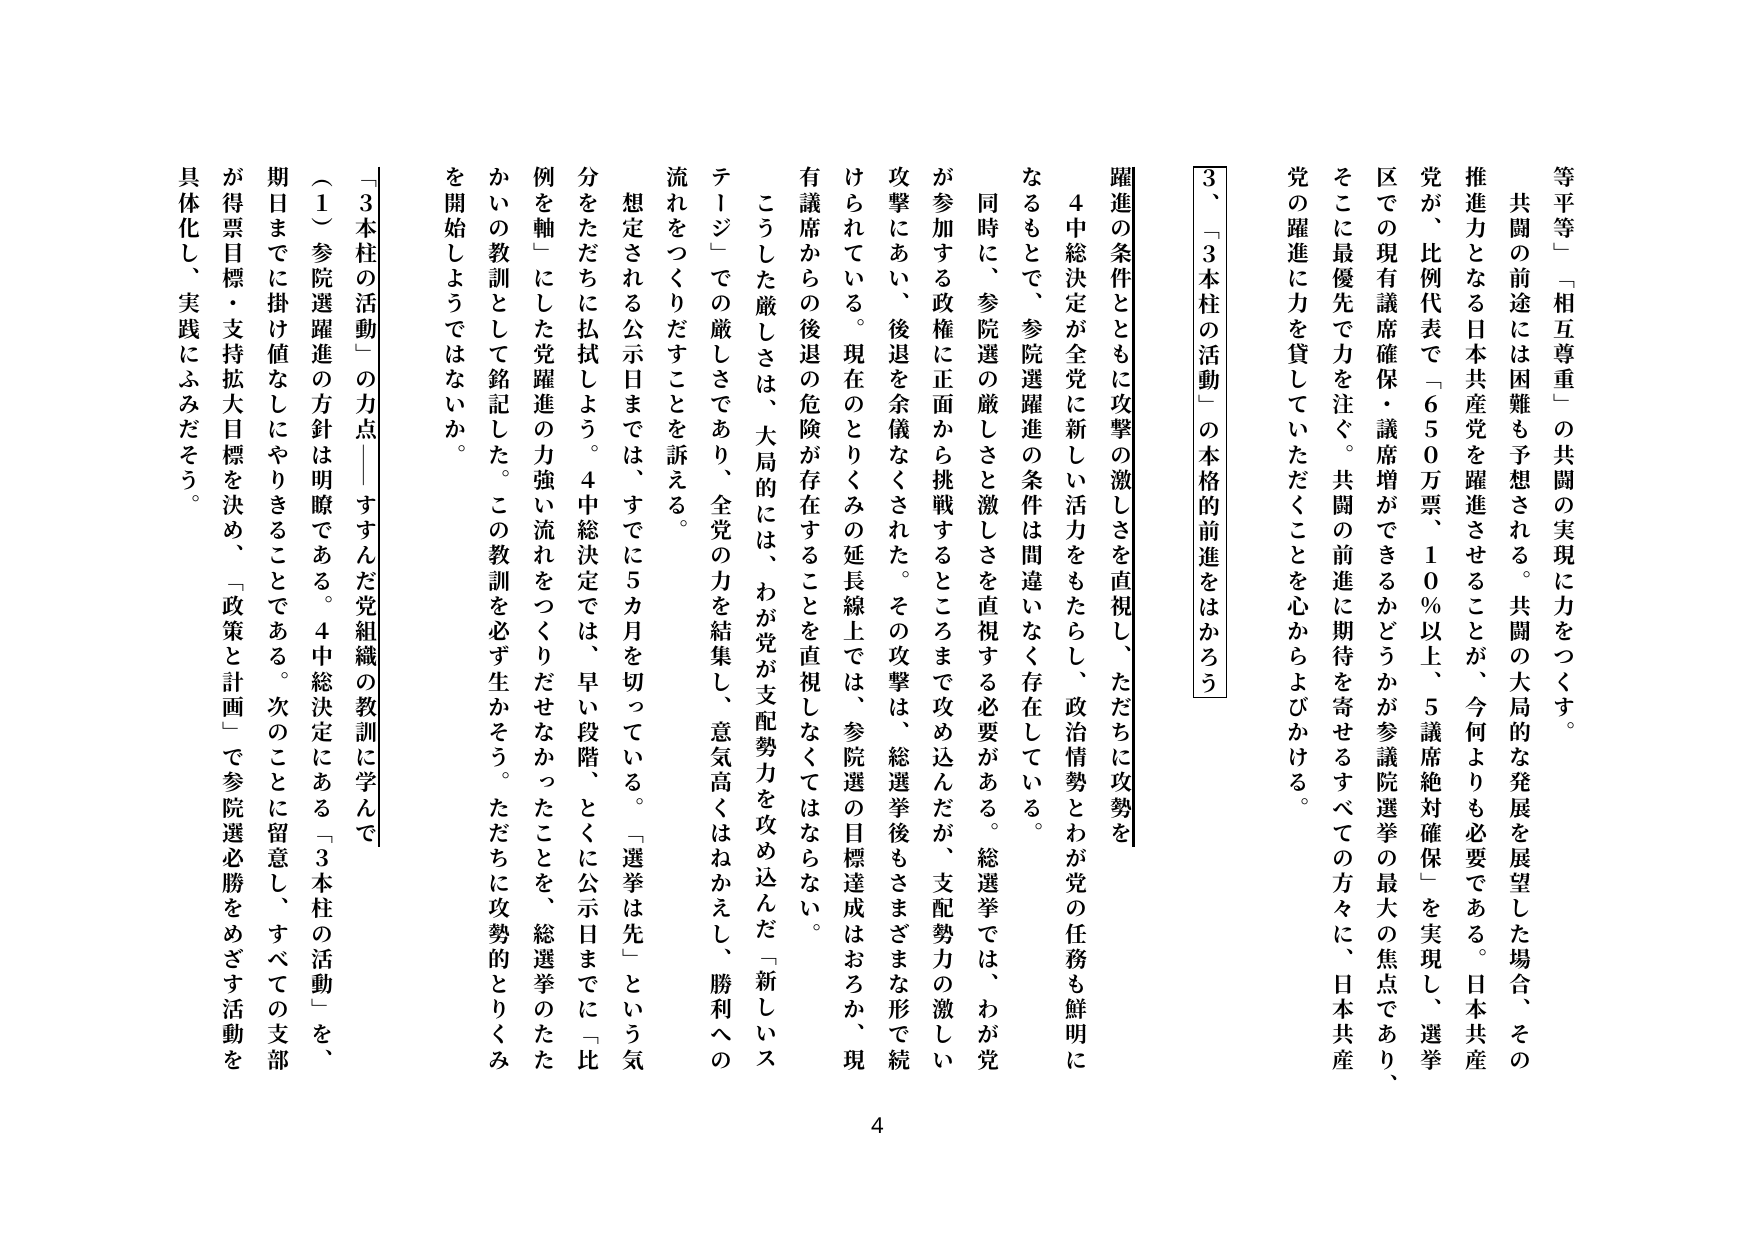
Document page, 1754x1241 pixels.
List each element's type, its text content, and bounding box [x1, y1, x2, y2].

text ３、「３本柱の活動」の本格的前進をはかろう [1188, 166, 1232, 1074]
text 参院選１人区の共闘については、すでに１月２４日に立憲民主党に正式の協議を申し入れている。総選挙での「共通政策」「政権協力」の合意を土台に、「対等平等」「相互尊重」の共闘の実現に力をつくす。 [1543, 166, 1587, 1074]
text ４中総決定が全党に新しい活力をもたらし、政治情勢とわが党の任務も鮮明になるもとで、参院選躍進の条件は間違いなく存在している。 [1010, 166, 1099, 1074]
text 想定される公示日までは、すでに５カ月を切っている。「選挙は先」という気分をただちに払拭しよう。４中総決定では、早い段階、とくに公示日までに「比例を軸」にした党躍進の力強い流れをつくりだせなかったことを、総選挙のたたかいの教訓として銘記した。この教訓を必ず生かそう。ただちに攻勢的とりくみを開始しようではないか。 [433, 166, 655, 1074]
text 「３本柱の活動」の力点――すすんだ党組織の教訓に学んで [344, 166, 389, 1074]
text こうした厳しさは、大局的には、わが党が支配勢力を攻め込んだ「新しいステージ」での厳しさであり、全党の力を結集し、意気高くはねかえし、勝利への流れをつくりだすことを訴える。 [655, 166, 788, 1074]
text （１）参院選躍進の方針は明瞭である。４中総決定にある「３本柱の活動」を、期日までに掛け値なしにやりきることである。次のことに留意し、すべての支部が得票目標・支持拡大目標を決め、「政策と計画」で参院選必勝をめざす活動を具体化し、実践にふみだそう。 [167, 166, 344, 1074]
text 共闘の前途には困難も予想される。共闘の大局的な発展を展望した場合、その推進力となる日本共産党を躍進させることが、今何よりも必要である。日本共産党が、比例代表で「６５０万票、１０％以上、５議席絶対確保」を実現し、選挙区での現有議席確保・議席増ができるかどうかが参議院選挙の最大の焦点であり、そこに最優先で力を注ぐ。共闘の前進に期待を寄せるすべての方々に、日本共産党の躍進に力を貸していただくことを心からよびかける。 [1276, 166, 1543, 1074]
text 躍進の条件とともに攻撃の激しさを直視し、ただちに攻勢を [1099, 166, 1143, 1074]
text 同時に、参院選の厳しさと激しさを直視する必要がある。総選挙では、わが党が参加する政権に正面から挑戦するところまで攻め込んだが、支配勢力の激しい攻撃にあい、後退を余儀なくされた。その攻撃は、総選挙後もさまざまな形で続けられている。現在のとりくみの延長線上では、参院選の目標達成はおろか、現有議席からの後退の危険が存在することを直視しなくてはならない。 [788, 166, 1010, 1074]
